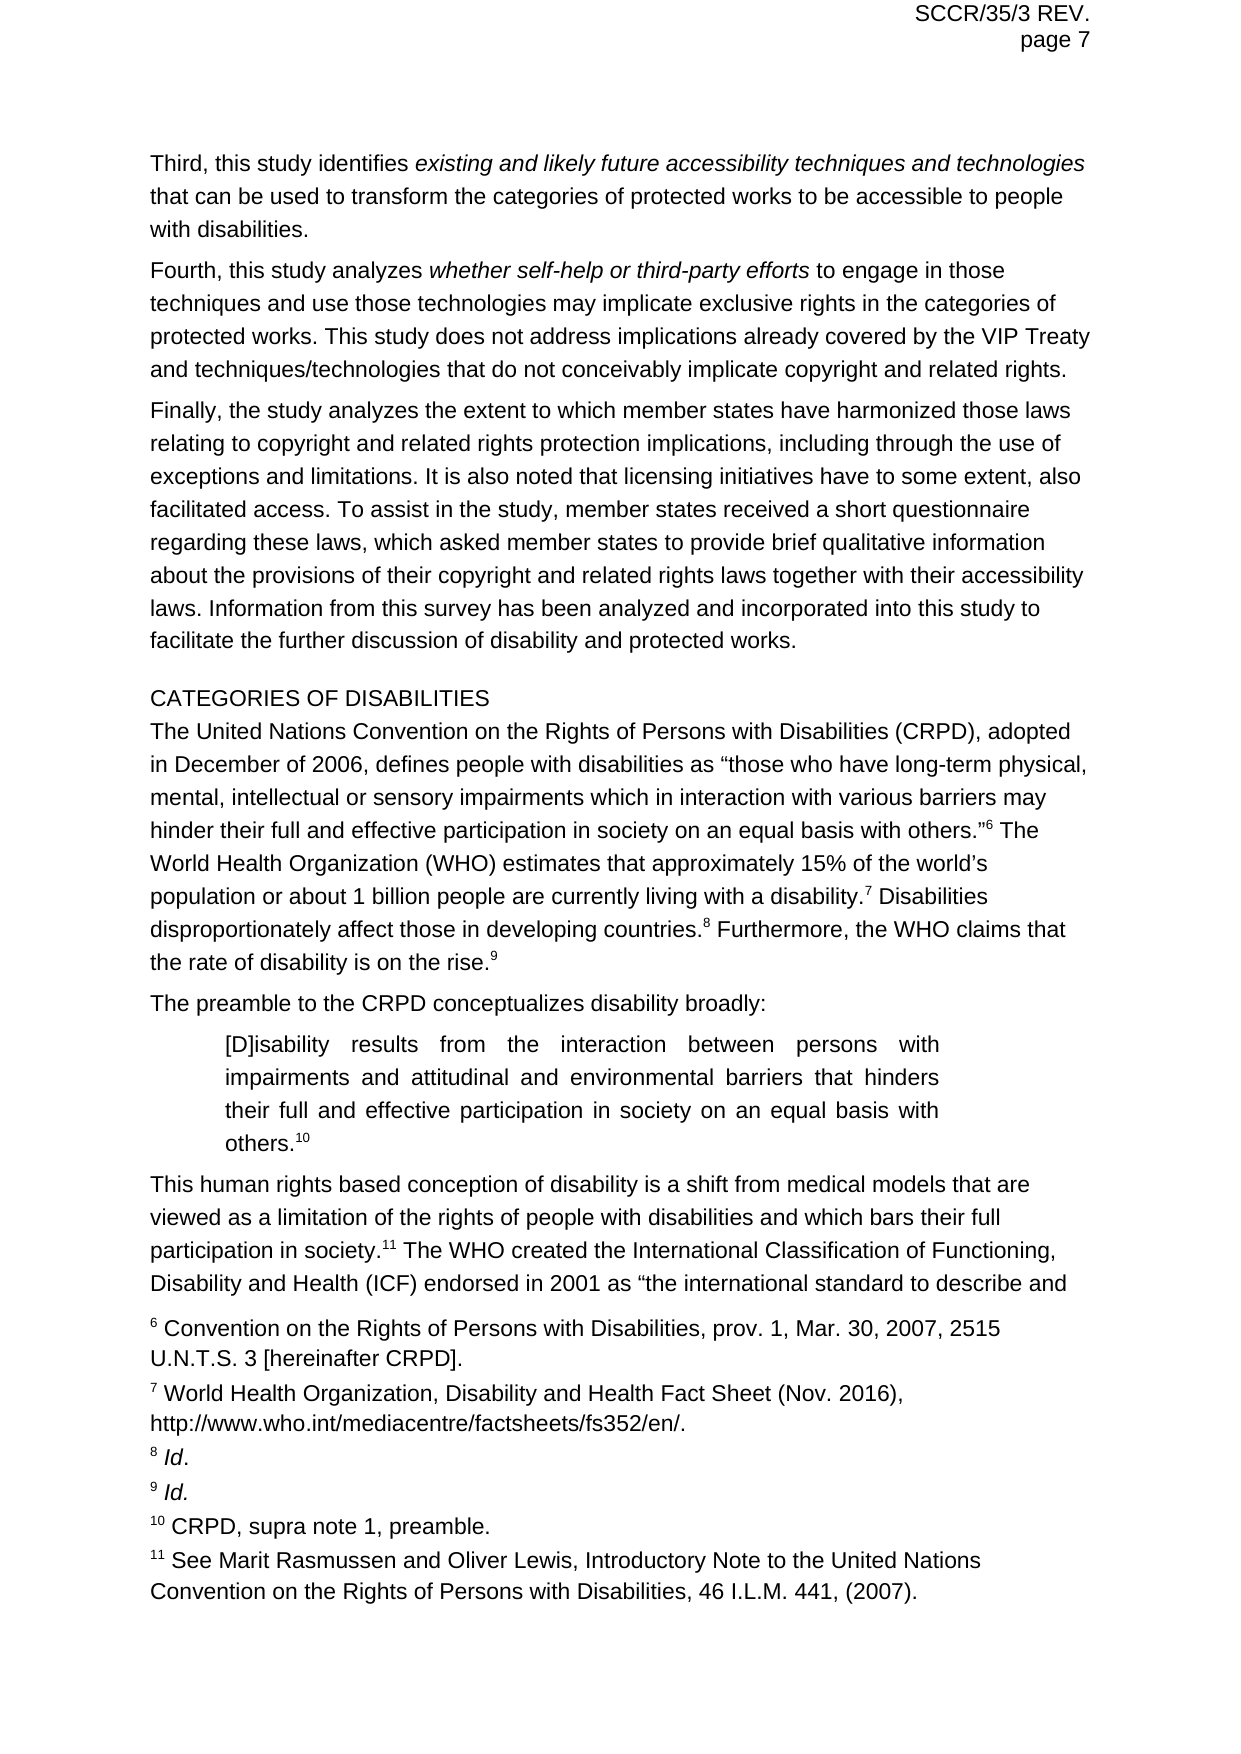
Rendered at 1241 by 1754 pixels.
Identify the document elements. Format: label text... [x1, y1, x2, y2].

text The preamble to the CRPD conceptualizes disability broadly: [150, 990, 1090, 1016]
text Finally, the study analyzes the extent to which member states have harmonized those laws relating to copyright and related rights protection implications, including through the use of exceptions and limitations. It is also noted that licensing initiatives have to some extent, also facilitated access. To assist in the study, member states received a short questionnaire regarding these laws, which asked member states to provide brief qualitative information about the provisions of their copyright and related rights laws together with their accessibility laws. Information from this survey has been analyzed and incorporated into this study to facilitate the further discussion of disability and protected works. [150, 397, 1090, 654]
text [D]isability results from the interaction between persons with impairments and attitudinal and environmental barriers that hinders their full and effective participation in society on an equal basis with others. [225, 1031, 940, 1156]
subtitle Categories of Disabilities [150, 685, 1090, 712]
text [150, 1171, 1090, 1296]
text Fourth, this study analyzes whether self-help or third-party efforts to engage in those techniques and use those technologies may implicate exclusive rights in the categories of protected works. This study does not address implications already covered by the VIP Treaty and techniques/technologies that do not conceivably implicate copyright and related rights. [150, 257, 1090, 382]
text Third, this study identifies existing and likely future accessibility techniques and technologies that can be used to transform the categories of protected works to be accessible to people with disabilities. [150, 150, 1090, 242]
text The United Nations Convention on the Rights of Persons with Disabilities (CRPD), adopted in December of 2006, defines people with disabilities as “those who have long-term physical, mental, intellectual or sensory impairments which in interaction with various barriers may hinder their full and effective participation in society on an equal basis with others.” The World Health Organization (WHO) estimates that approximately 15% of the world’s population or about 1 billion people are currently living with a disability. Disabilities disproportionately affect those in developing countries. Furthermore, the WHO claims that the rate of disability is on the rise. [150, 718, 1090, 975]
